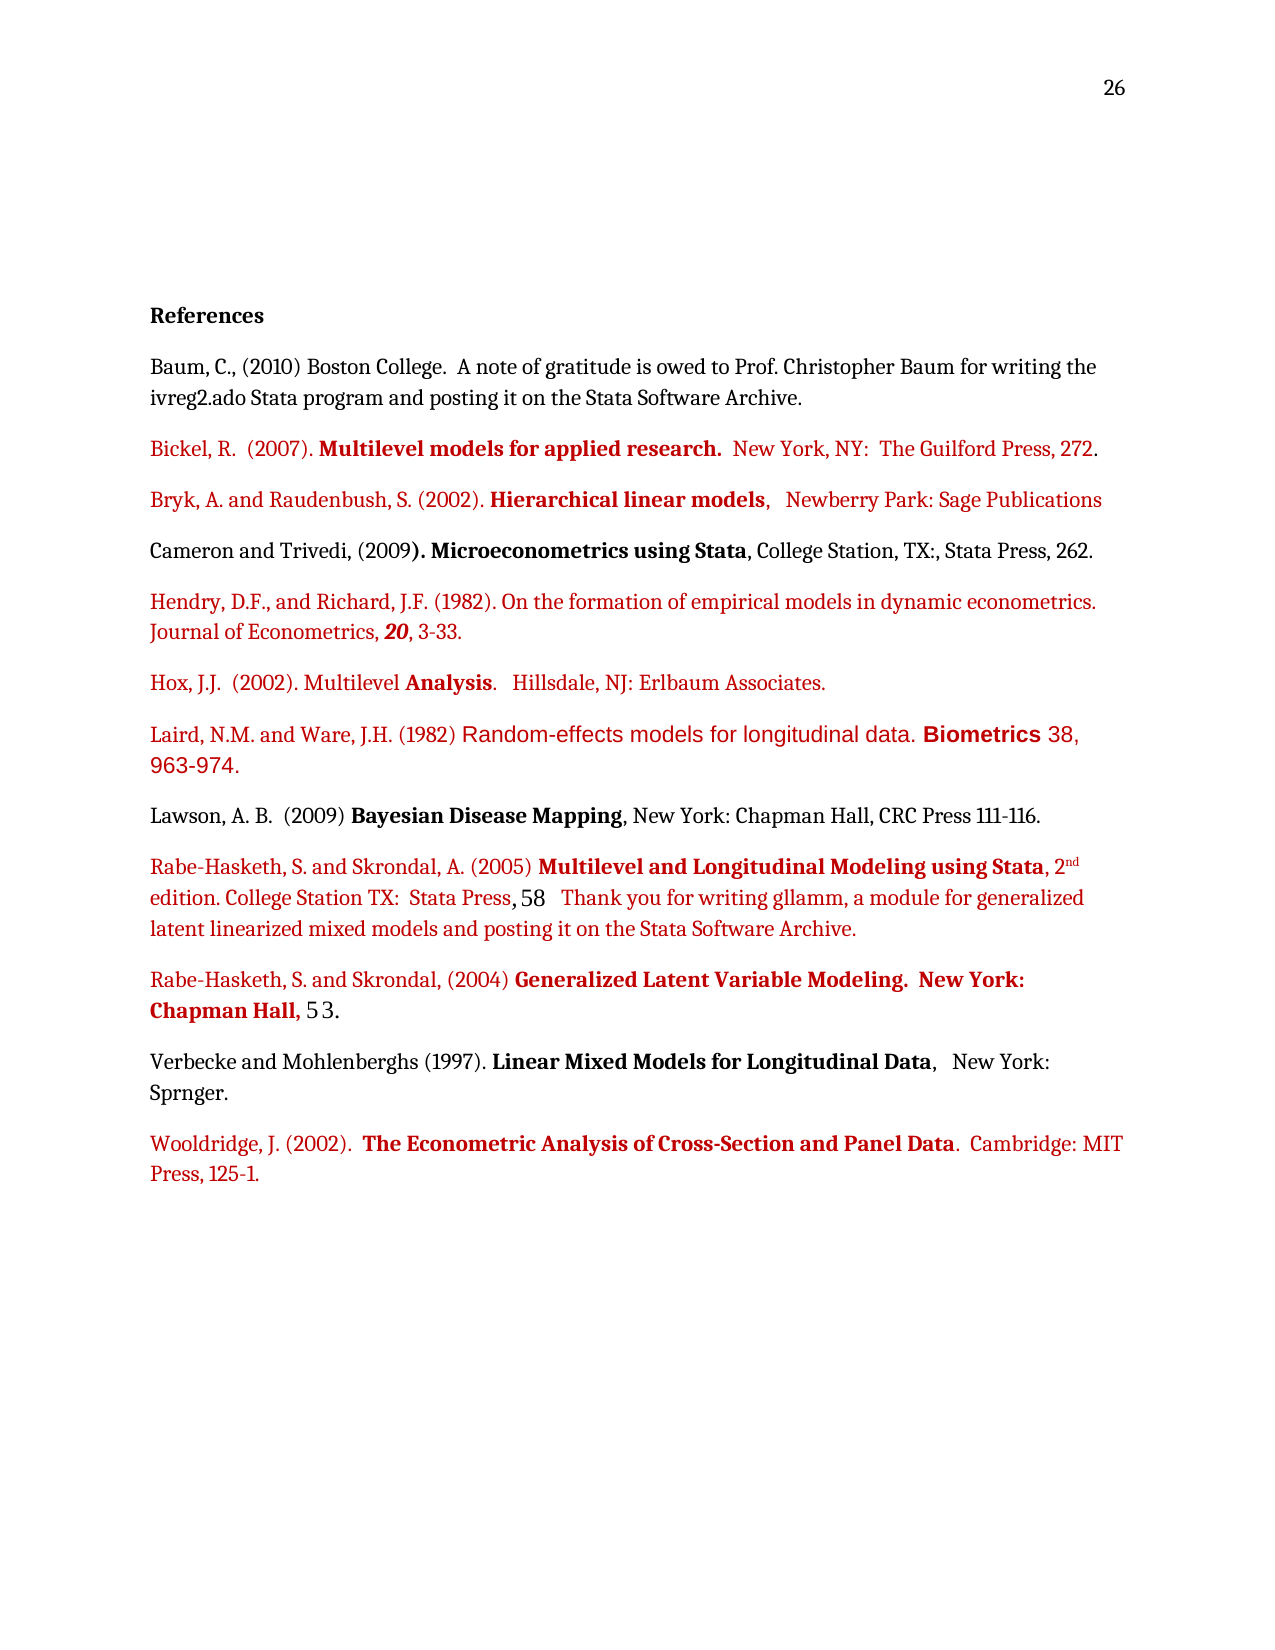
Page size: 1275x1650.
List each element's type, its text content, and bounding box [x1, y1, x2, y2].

text Hendry, D.F., and Richard, J.F. (1982). On the formation of empirical models in dynamic econometrics. Journal of Econometrics, 20, 3-33. [150, 588, 1125, 645]
text Bickel, R. (2007). Multilevel models for applied research. New York, NY: The Guilford Press, 272. [150, 435, 1125, 462]
text Baum, C., (2010) Boston College. A note of gratitude is owed to Prof. Christopher Baum for writing the ivreg2.ado Stata program and posting it on the Stata Software Archive. [150, 354, 1125, 411]
text Laird, N.M. and Ware, J.H. (1982) Random-effects models for longitudinal data. Biometrics 38, 963-974. [150, 721, 1125, 778]
text Verbecke and Mohlenberghs (1997). Linear Mixed Models for Longitudinal Data, New York: Sprnger. [150, 1049, 1125, 1106]
text Lawson, A. B. (2009) Bayesian Disease Mapping, New York: Chapman Hall, CRC Press 111-116. [150, 803, 1125, 829]
text Rabe-Hasketh, S. and Skrondal, (2004) Generalized Latent Variable Modeling. New York: Chapman Hall, [150, 967, 1125, 1024]
text Cameron and Trivedi, (2009). Microeconometrics using Stata, College Station, TX:, Stata Press, 262. [150, 537, 1125, 564]
text Hox, J.J. (2002). Multilevel Analysis. Hillsdale, NJ: Erlbaum Associates. [150, 670, 1125, 696]
text Bryk, A. and Raudenbush, S. (2002). Hierarchical linear models, Newberry Park: Sage Publications [150, 486, 1125, 513]
text References [150, 303, 1125, 329]
text Wooldridge, J. (2002). The Econometric Analysis of Cross-Section and Panel Data. Cambridge: MIT Press, 125-1. [150, 1130, 1125, 1187]
text Rabe-Hasketh, S. and Skrondal, A. (2005) Multilevel and Longitudinal Modeling using Stata, 2nd edition. College Station TX: Stata Press Thank you for writing gllamm, a module for generalized latent linearized mixed models and posting it on the Stata Software Archive. [150, 854, 1125, 942]
